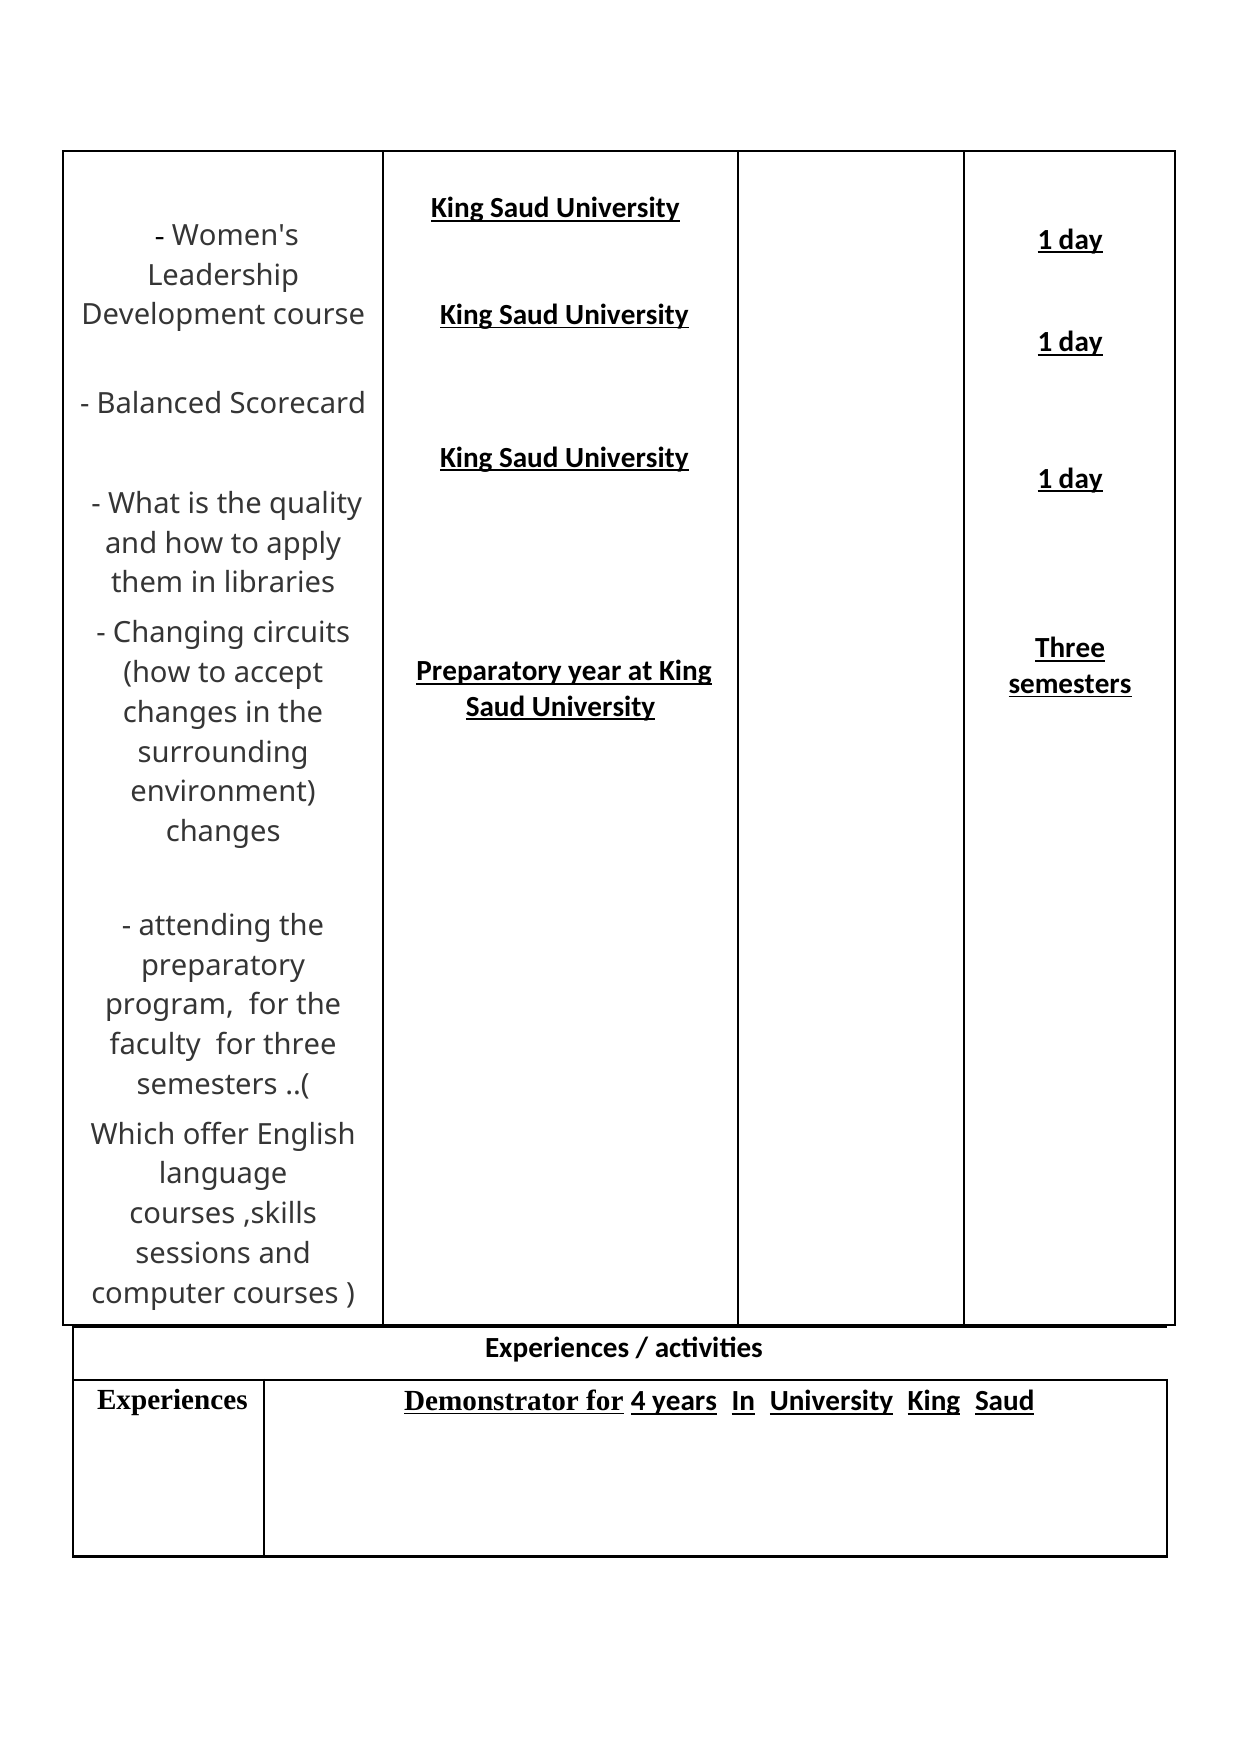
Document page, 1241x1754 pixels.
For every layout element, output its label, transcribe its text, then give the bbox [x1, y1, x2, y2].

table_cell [965, 152, 1174, 1323]
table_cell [64, 152, 382, 1323]
table_cell الخبرات العملية Experiences [74, 1381, 263, 1555]
table_cell [739, 152, 963, 1323]
table_cell معيدة لمدة 4 سنوات Demonstrator for 4 years في In جامعة University الملك King سعود Saud [265, 1381, 1166, 1555]
table_header الخبرات / النشاطات Experiences / activities [74, 1328, 1167, 1379]
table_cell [384, 152, 737, 1323]
